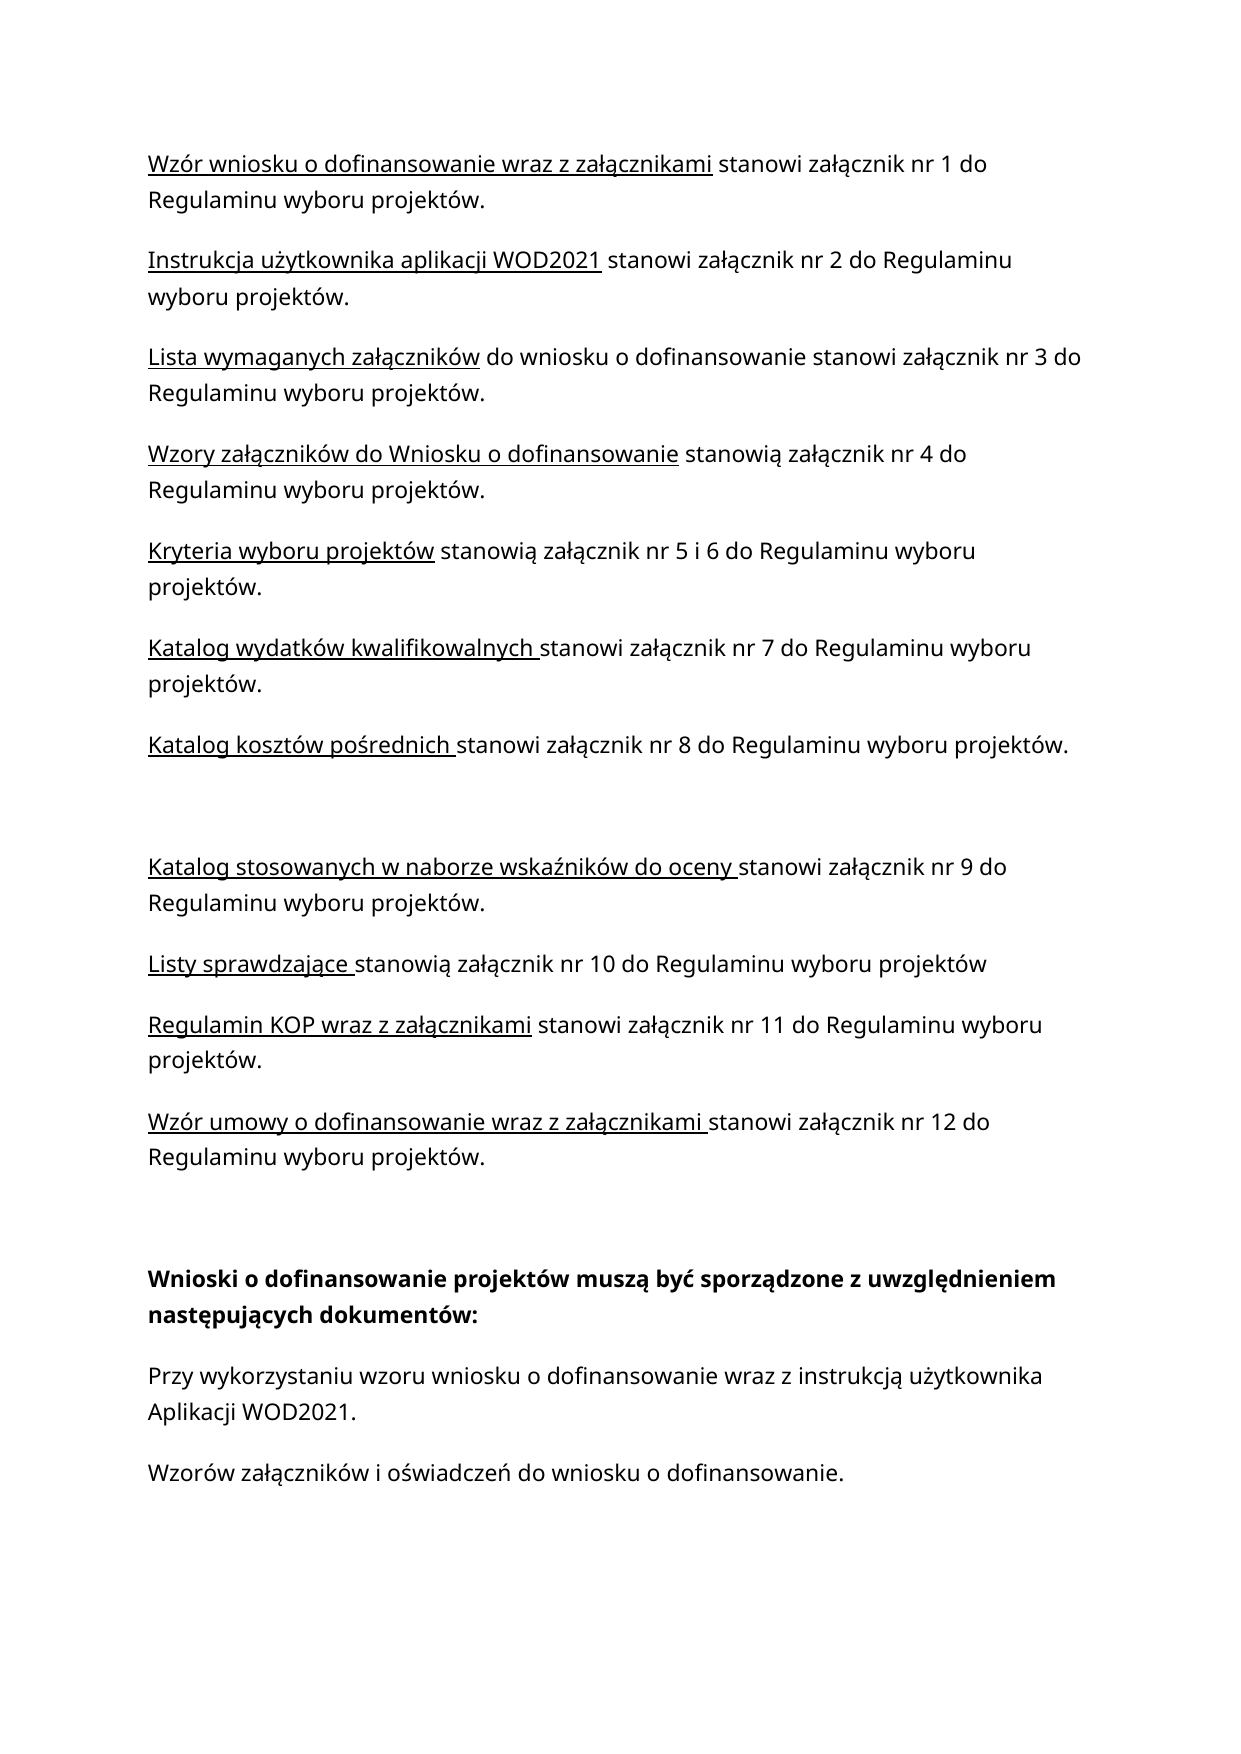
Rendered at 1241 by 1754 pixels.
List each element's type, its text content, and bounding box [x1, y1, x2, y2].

text Wzór wniosku o dofinansowanie wraz z załącznikami stanowi załącznik nr 1 do Regulaminu wyboru projektów. [148, 148, 1093, 215]
text Regulamin KOP wraz z załącznikami stanowi załącznik nr 11 do Regulaminu wyboru projektów. [148, 1008, 1093, 1076]
text Lista wymaganych załączników do wniosku o dofinansowanie stanowi załącznik nr 3 do Regulaminu wyboru projektów. [148, 341, 1093, 408]
text Wzór umowy o dofinansowanie wraz z załącznikami stanowi załącznik nr 12 do Regulaminu wyboru projektów. [148, 1105, 1093, 1173]
text Katalog kosztów pośrednich stanowi załącznik nr 8 do Regulaminu wyboru projektów. [148, 729, 1093, 760]
text Wzory załączników do Wniosku o dofinansowanie stanowią załącznik nr 4 do Regulaminu wyboru projektów. [148, 438, 1093, 505]
text Wzorów załączników i oświadczeń do wniosku o dofinansowanie. [148, 1457, 1093, 1488]
text Kryteria wyboru projektów stanowią załącznik nr 5 i 6 do Regulaminu wyboru projektów. [148, 535, 1093, 602]
text Instrukcja użytkownika aplikacji WOD2021 stanowi załącznik nr 2 do Regulaminu wyboru projektów. [148, 244, 1093, 312]
text Listy sprawdzające stanowią załącznik nr 10 do Regulaminu wyboru projektów [148, 948, 1093, 979]
text Przy wykorzystaniu wzoru wniosku o dofinansowanie wraz z instrukcją użytkownika Aplikacji WOD2021. [148, 1360, 1093, 1427]
subtitle Wnioski o dofinansowanie projektów muszą być sporządzone z uwzględnieniem następujących dokumentów: [148, 1263, 1093, 1330]
text Katalog stosowanych w naborze wskaźników do oceny stanowi załącznik nr 9 do Regulaminu wyboru projektów. [148, 851, 1093, 918]
text Katalog wydatków kwalifikowalnych stanowi załącznik nr 7 do Regulaminu wyboru projektów. [148, 632, 1093, 699]
